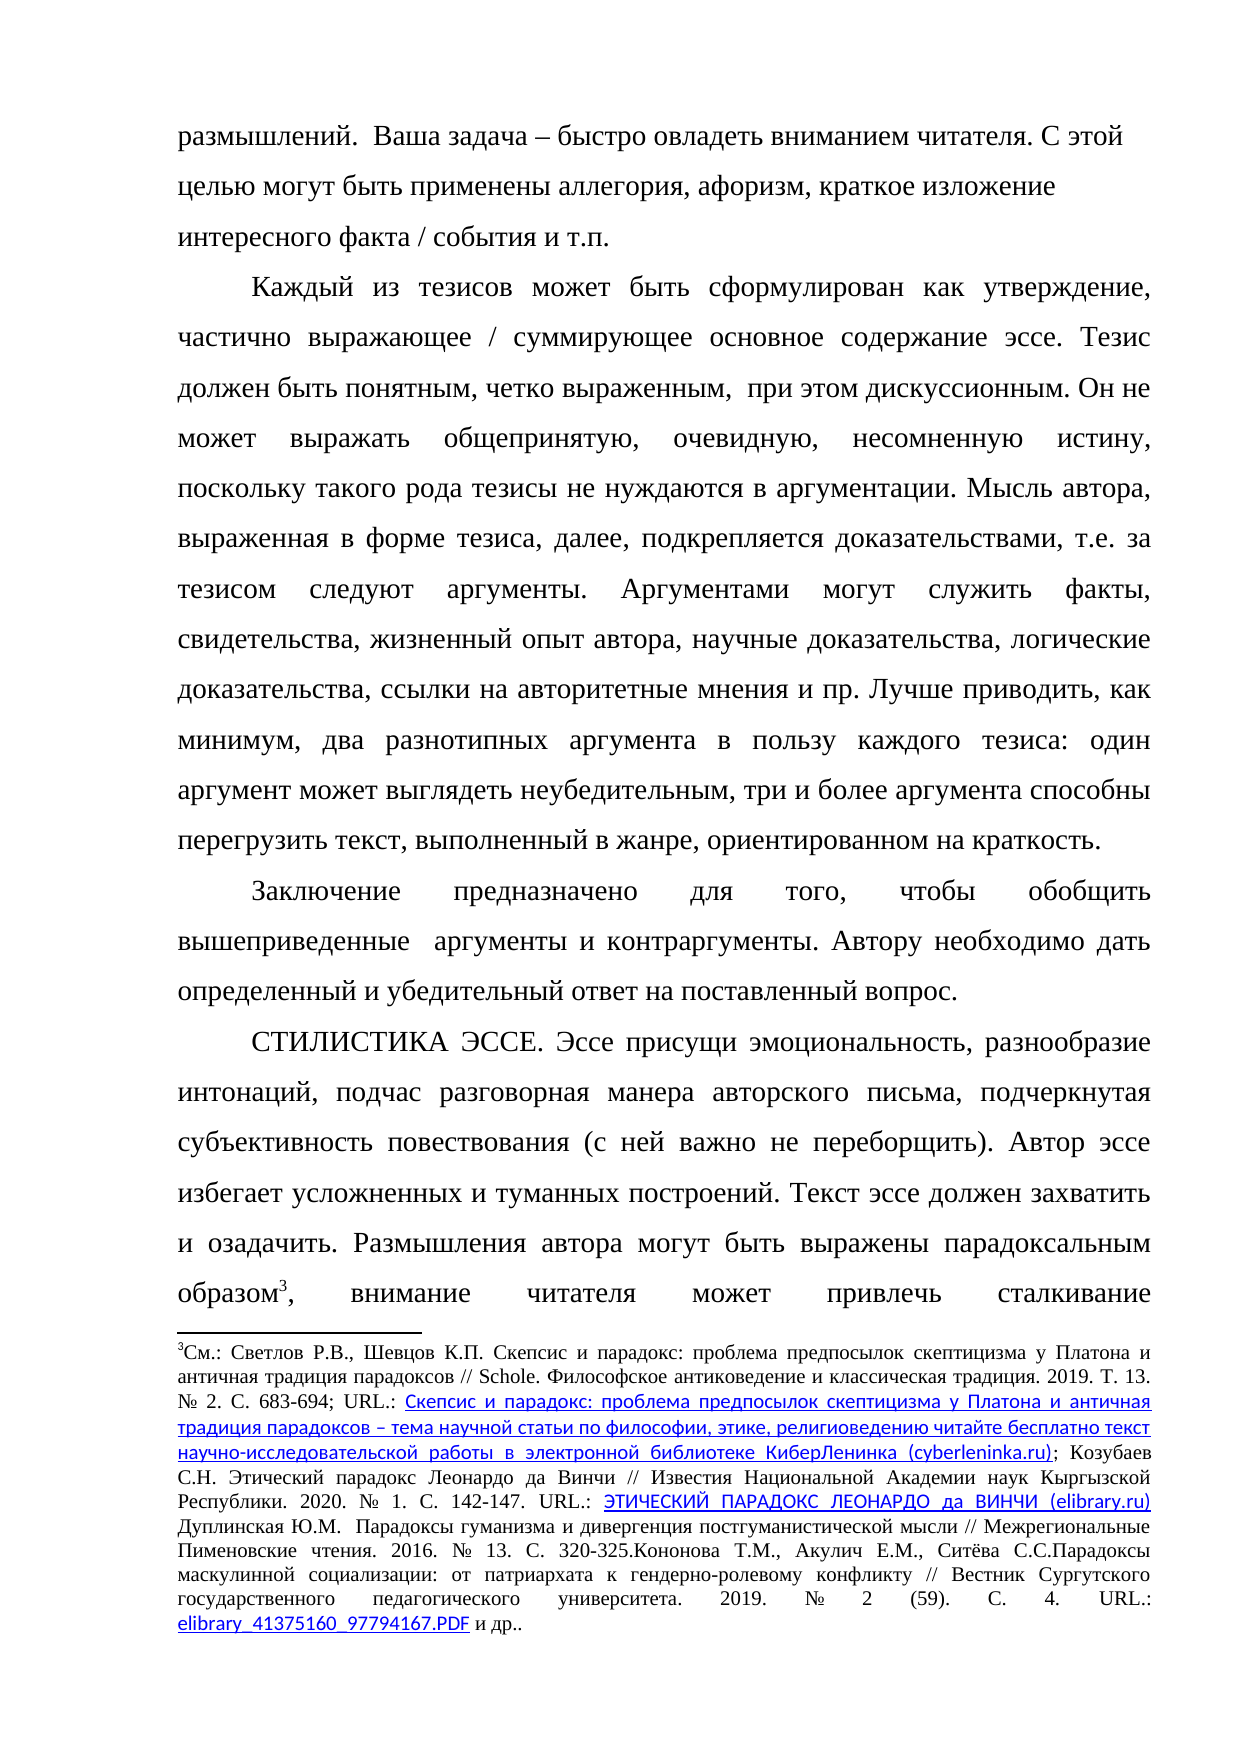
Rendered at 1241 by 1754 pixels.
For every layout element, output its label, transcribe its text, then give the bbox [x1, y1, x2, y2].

text Заключение предназначено для того, чтобы обобщить вышеприведенные аргументы и контраргументы. Автору необходимо дать определенный и убедительный ответ на поставленный вопрос. [177, 873, 1152, 1007]
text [177, 118, 1152, 252]
text Каждый из тезисов может быть сформулирован как утверждение, частично выражающее / суммирующее основное содержание эссе. Тезис должен быть понятным, четко выраженным, при этом дискуссионным. Он не может выражать общепринятую, очевидную, несомненную истину, поскольку такого рода тезисы не нуждаются в аргументации. Мысль автора, выраженная в форме тезиса, далее, подкрепляется доказательствами, т.е. за тезисом следуют аргументы. Аргументами могут служить факты, свидетельства, жизненный опыт автора, научные доказательства, логические доказательства, ссылки на авторитетные мнения и пр. Лучше приводить, как минимум, два разнотипных аргумента в пользу каждого тезиса: один аргумент может выглядеть неубедительным, три и более аргумента способны перегрузить текст, выполненный в жанре, ориентированном на краткость. [177, 269, 1152, 856]
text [177, 1024, 1152, 1309]
